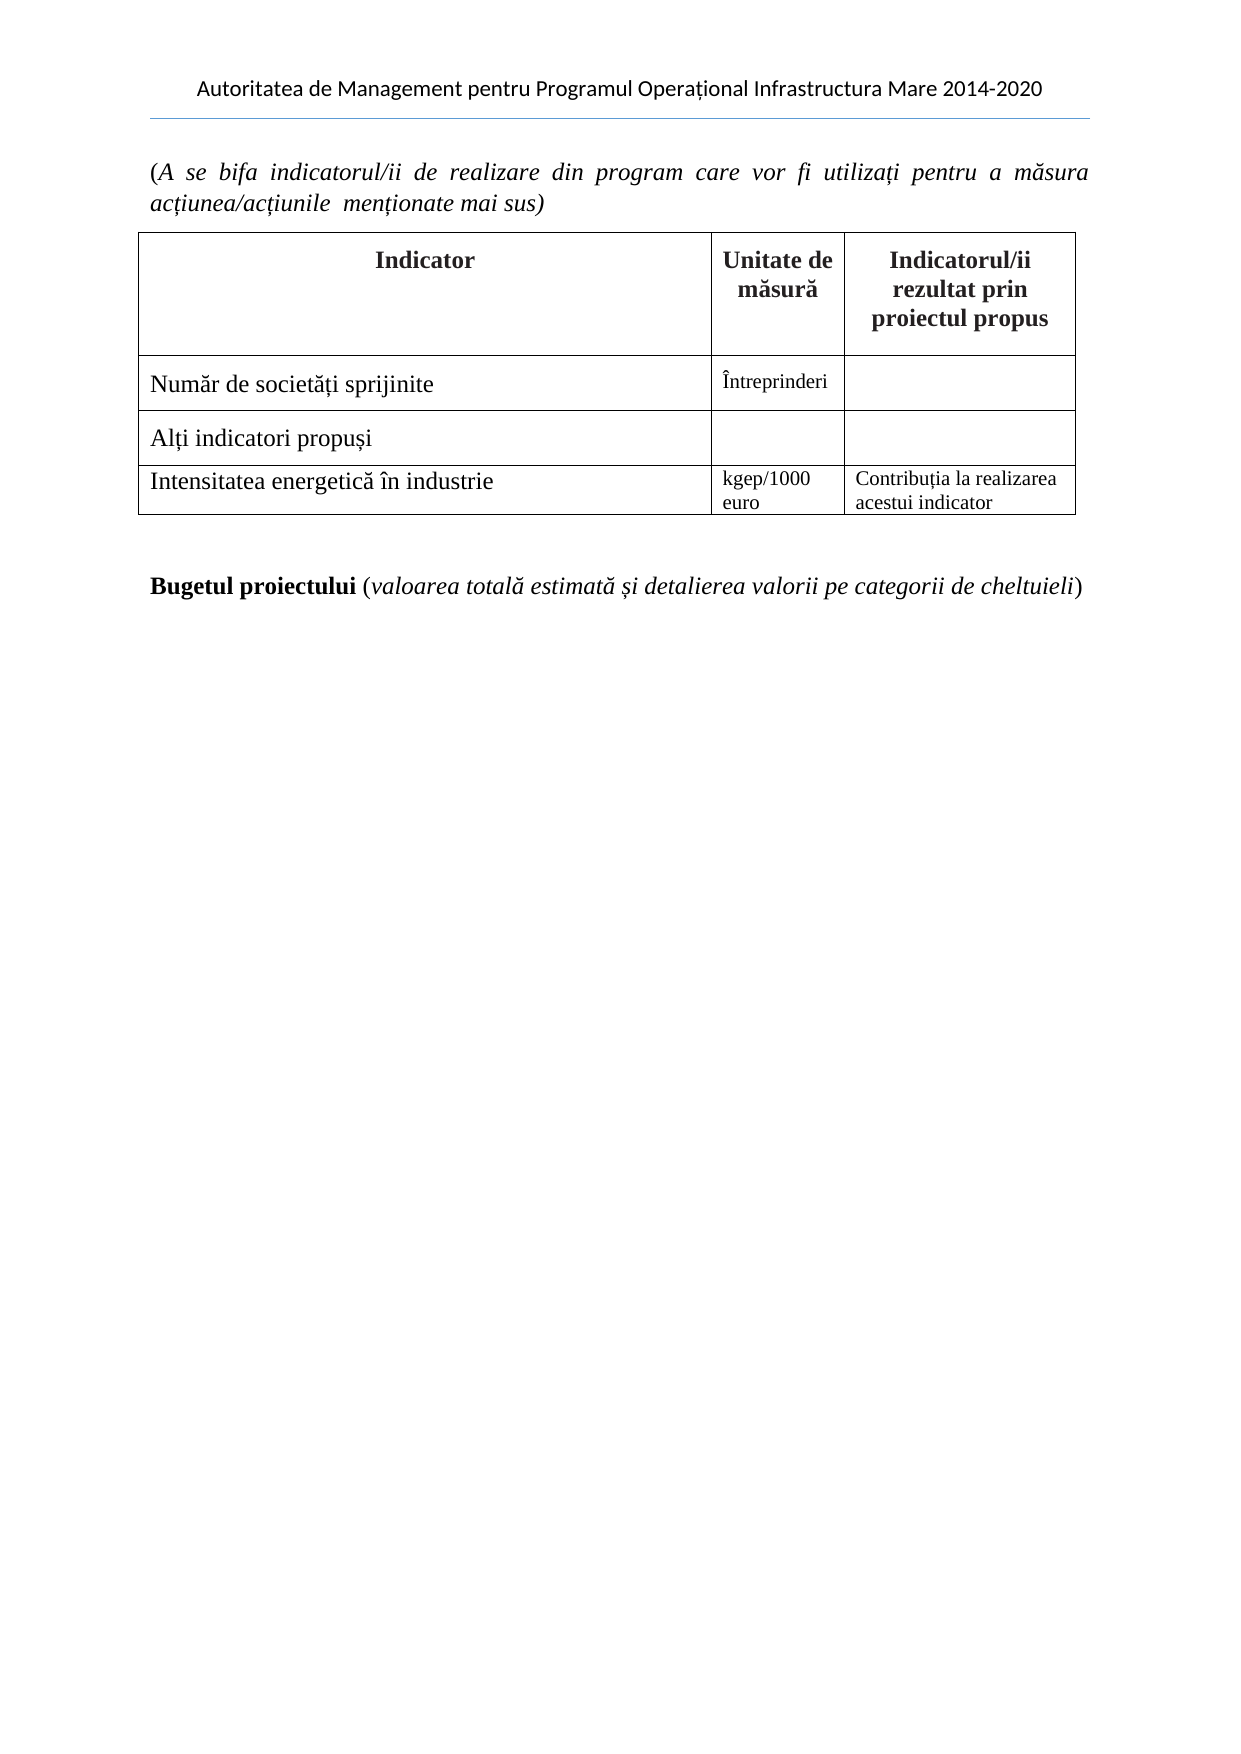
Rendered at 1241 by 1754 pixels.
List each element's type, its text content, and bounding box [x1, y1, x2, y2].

table_cell Întreprinderi [712, 356, 844, 410]
table_cell Contribuția la realizarea acestui indicator [845, 466, 1075, 514]
table_header Indicator [139, 233, 711, 355]
text (A se bifa indicatorul/ii de realizare din program care vor fi utilizați pentru a măsura acțiunea/acțiunile menționate mai sus) [150, 157, 1090, 217]
table_cell [712, 411, 844, 465]
table_cell kgep/1000 euro [712, 466, 844, 514]
table_cell Alți indicatori propuși [139, 411, 711, 465]
table_cell [845, 356, 1075, 410]
text Bugetul proiectului (valoarea totală estimată și detalierea valorii pe categorii de cheltuieli) [150, 571, 1090, 600]
table_cell Intensitatea energetică în industrie [139, 466, 711, 514]
table_cell [845, 411, 1075, 465]
table_header Indicatorul/ii rezultat prin proiectul propus [845, 233, 1075, 355]
table_cell Număr de societăți sprijinite [139, 356, 711, 410]
table_header Unitate de măsură [712, 233, 844, 355]
